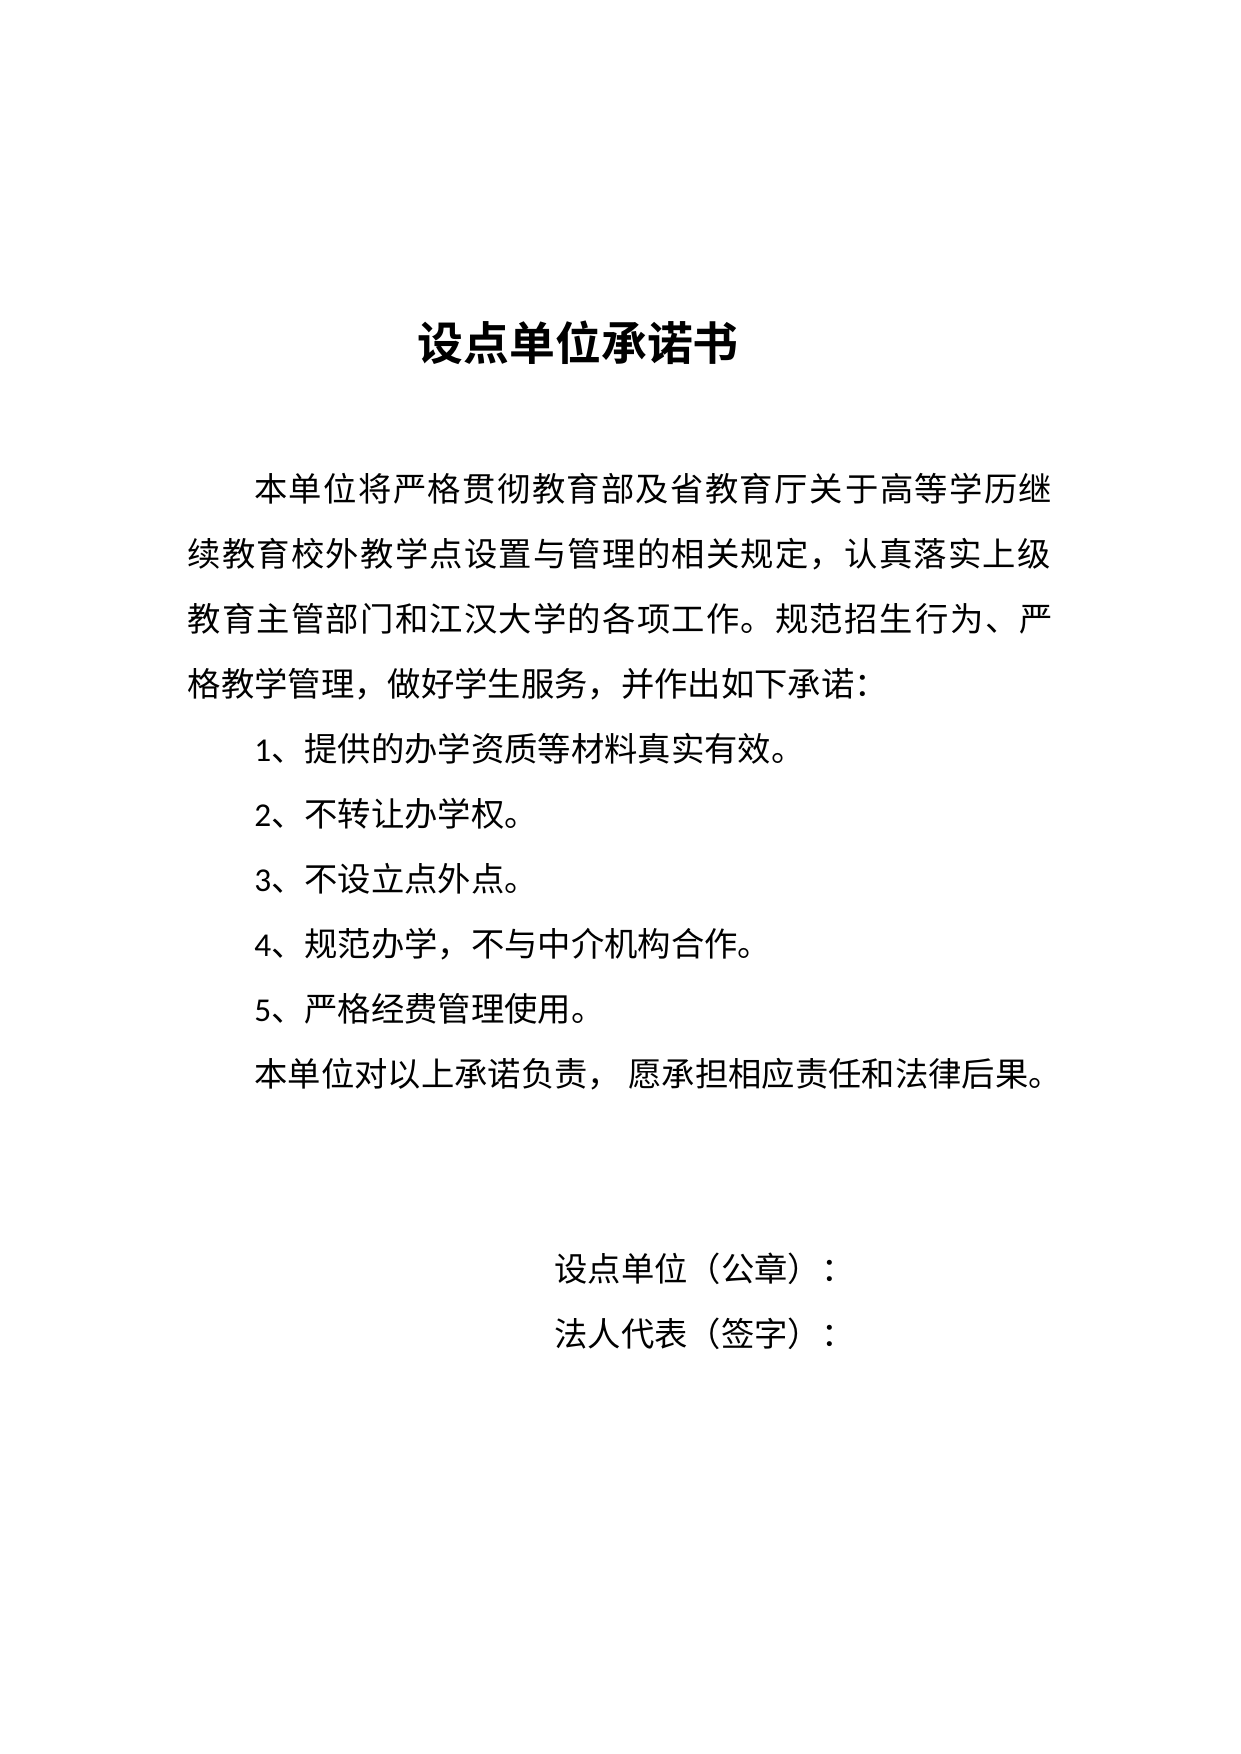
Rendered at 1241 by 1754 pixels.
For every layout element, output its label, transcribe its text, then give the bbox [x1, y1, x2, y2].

text 设点单位承诺书 [187, 292, 1053, 389]
text 5、严格经费管理使用。 [187, 974, 1053, 1039]
text 设点单位（公章）： [187, 1234, 1053, 1299]
text 1、提供的办学资质等材料真实有效。 [187, 714, 1053, 779]
text 法人代表（签字）： [187, 1299, 1053, 1364]
text 本单位对以上承诺负责， 愿承担相应责任和法律后果。 [187, 1039, 1053, 1104]
text 3、不设立点外点。 [187, 844, 1053, 909]
text 4、规范办学，不与中介机构合作。 [187, 909, 1053, 974]
text 本单位将严格贯彻教育部及省教育厅关于高等学历继续教育校外教学点设置与管理的相关规定，认真落实上级教育主管部门和江汉大学的各项工作。规范招生行为、严格教学管理，做好学生服务，并作出如下承诺： [187, 454, 1053, 714]
text 2、不转让办学权。 [187, 779, 1053, 844]
